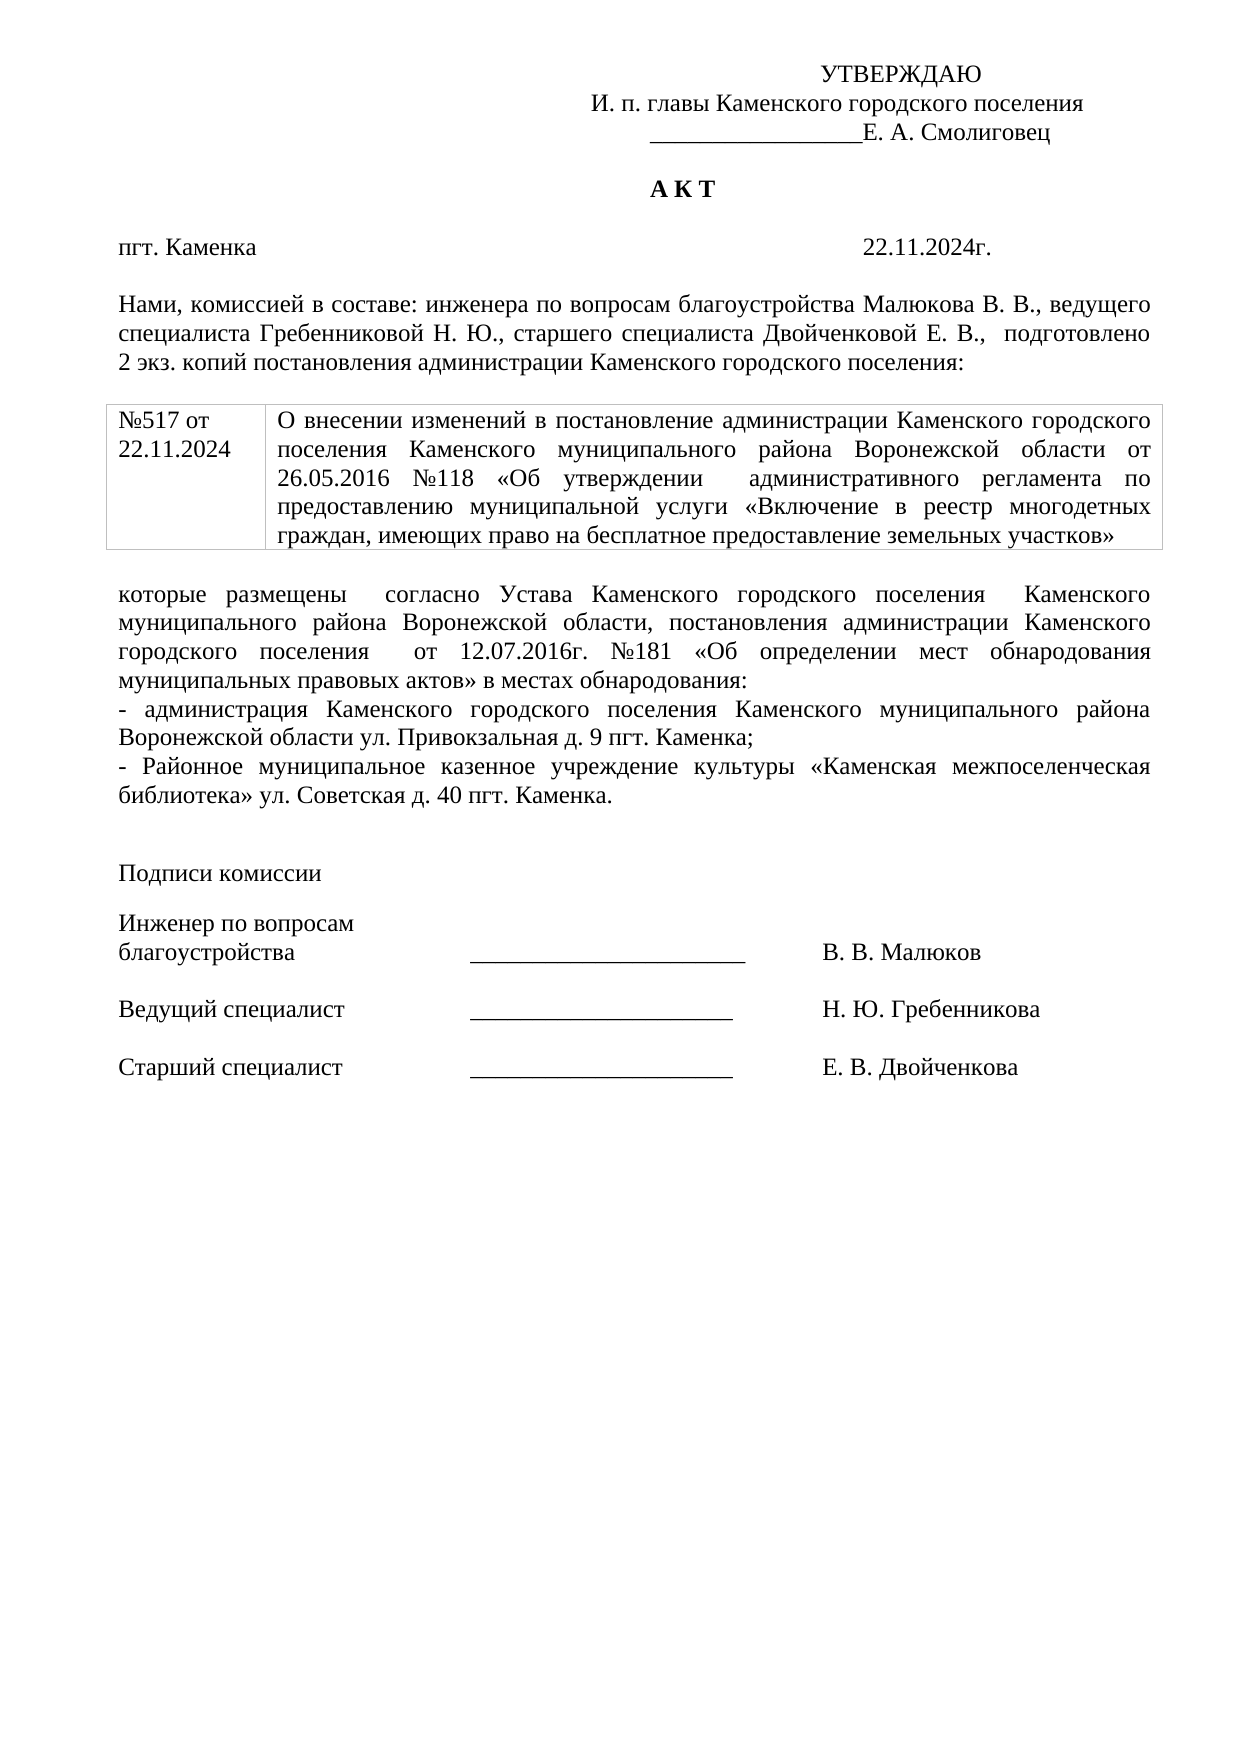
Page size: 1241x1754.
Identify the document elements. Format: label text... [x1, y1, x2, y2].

table_cell _____________________ [459, 1052, 811, 1109]
text которые размещены согласно Устава Каменского городского поселения Каменского муниципального района Воронежской области, постановления администрации Каменского городского поселения от 12.07.2016г. №181 «Об определении мест обнародования муниципальных правовых актов» в местах обнародования: [118, 579, 1152, 694]
text Подписи комиссии [118, 858, 1152, 887]
table_header ______________________ [459, 908, 811, 965]
table_cell Ведущий специалист [107, 965, 459, 1052]
table_cell Н. Ю. Гребенникова [811, 965, 1163, 1052]
table_cell Старший специалист [107, 1052, 459, 1109]
text - администрация Каменского городского поселения Каменского муниципального района Воронежской области ул. Привокзальная д. 9 пгт. Каменка; [118, 694, 1152, 751]
text _________________Е. А. Смолиговец [650, 117, 1152, 145]
table_cell Е. В. Двойченкова [811, 1052, 1163, 1109]
text УТВЕРЖДАЮ [650, 59, 1152, 88]
text - Районное муниципальное казенное учреждение культуры «Каменская межпоселенческая библиотека» ул. Советская д. 40 пгт. Каменка. [118, 751, 1152, 809]
text пгт. Каменка 22.11.2024г. [118, 232, 1152, 260]
table_header №517 от 22.11.2024 [107, 405, 265, 549]
table_header О внесении изменений в постановление администрации Каменского городского поселения Каменского муниципального района Воронежской области от 26.05.2016 №118 «Об утверждении административного регламента по предоставлению муниципальной услуги «Включение в реестр многодетных граждан, имеющих право на бесплатное предоставление земельных участков» [266, 405, 1162, 549]
table_header Инженер по вопросам благоустройства [107, 908, 459, 965]
table_cell _____________________ [459, 965, 811, 1052]
text Нами, комиссией в составе: инженера по вопросам благоустройства Малюкова В. В., ведущего специалиста Гребенниковой Н. Ю., старшего специалиста Двойченковой Е. В., подготовлено 2 экз. копий постановления администрации Каменского городского поселения: [118, 289, 1152, 375]
text И. п. главы Каменского городского поселения [591, 88, 1152, 117]
text А К Т [650, 174, 1152, 203]
table_header В. В. Малюков [811, 908, 1163, 965]
